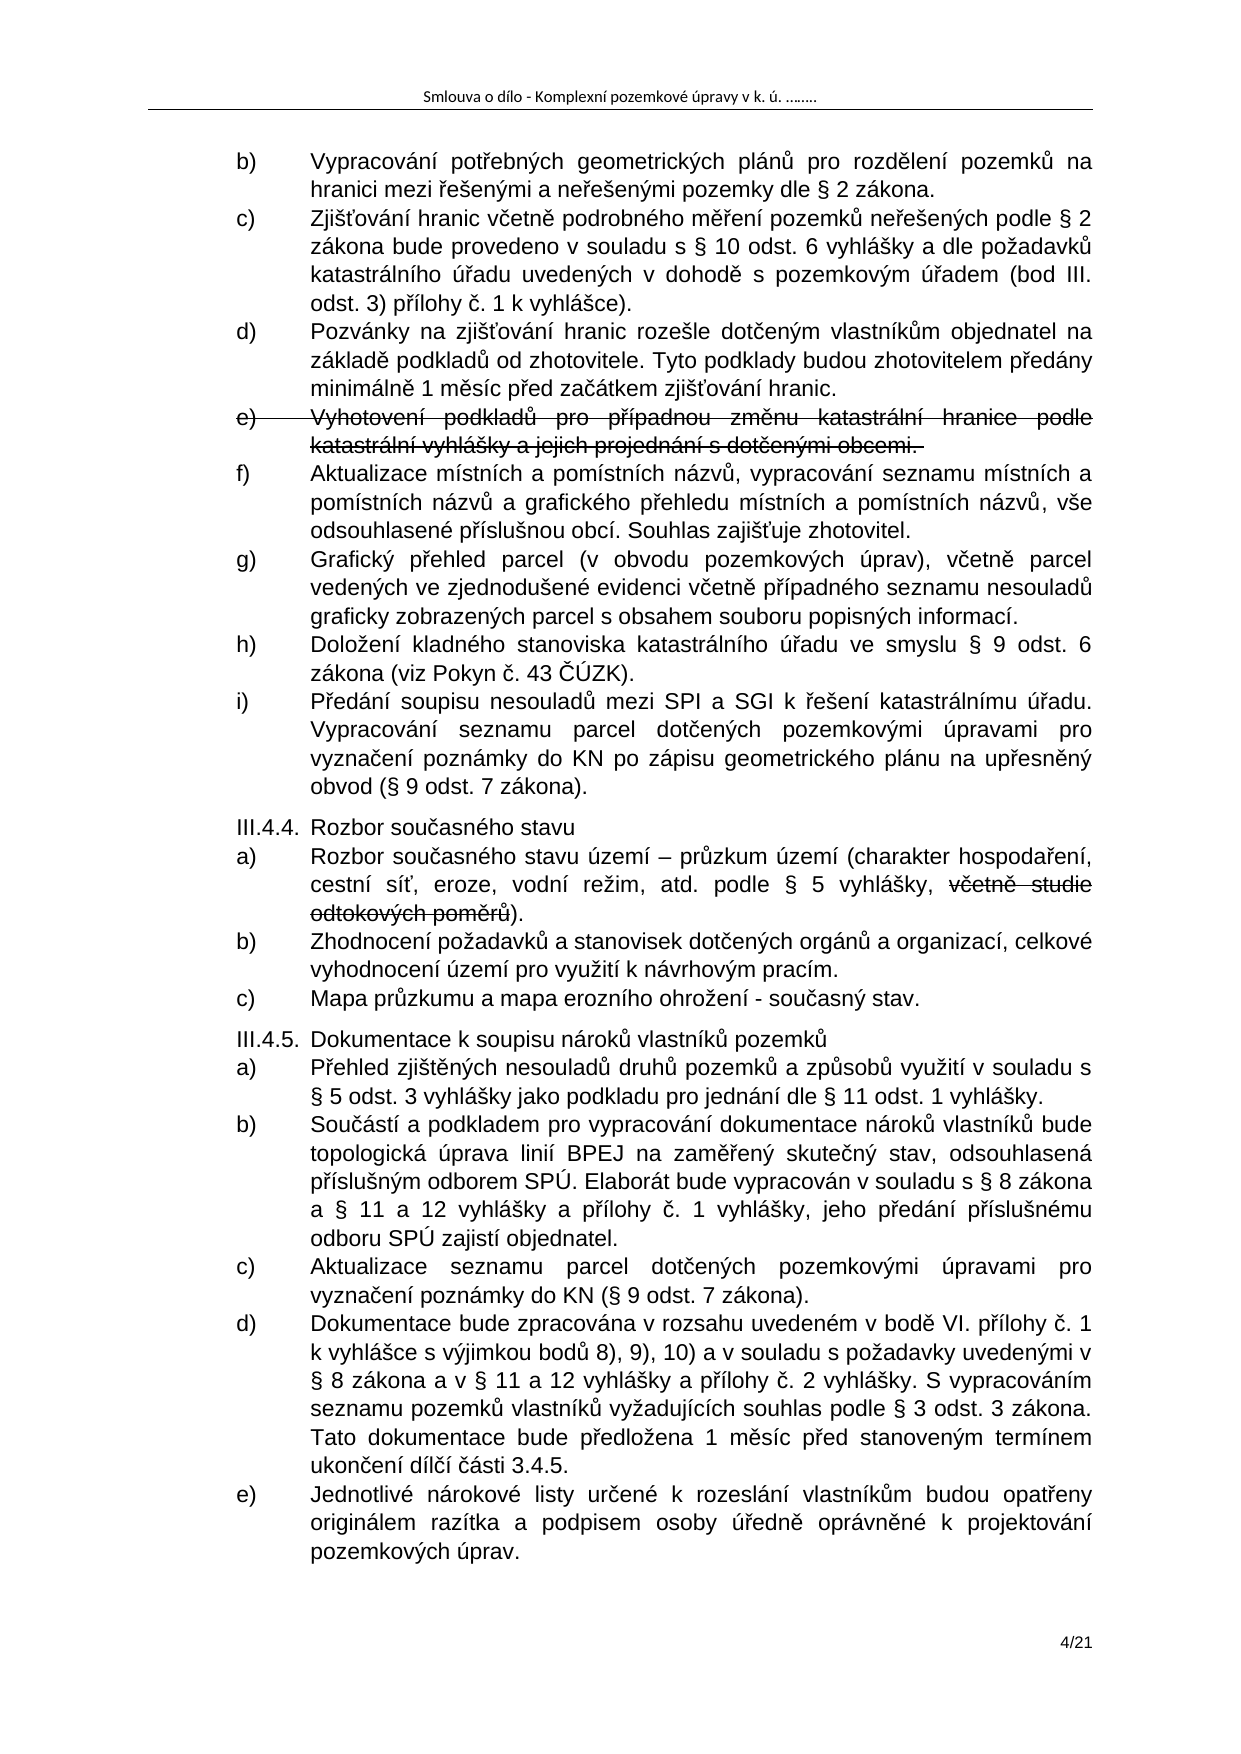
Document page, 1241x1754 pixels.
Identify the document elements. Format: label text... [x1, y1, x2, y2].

text Aktualizace seznamu parcel dotčených pozemkovými úpravami pro vyznačení poznámky do KN (§ 9 odst. 7 zákona). [236, 1253, 1093, 1308]
text Dokumentace bude zpracována v rozsahu uvedeném v bodě VI. přílohy č. 1 k vyhlášce s výjimkou bodů 8), 9), 10) a v souladu s požadavky uvedenými v § 8 zákona a v § 11 a 12 vyhlášky a přílohy č. 2 vyhlášky. S vypracováním seznamu pozemků vlastníků vyžadujících souhlas podle § 3 odst. 3 zákona. Tato dokumentace bude předložena 1 měsíc před stanoveným termínem ukončení dílčí části 3.4.5. [236, 1310, 1093, 1479]
text Vyhotovení podkladů pro případnou změnu katastrální hranice podle katastrální vyhlášky a jejich projednání s dotčenými obcemi. [236, 403, 1093, 418]
text Zjišťování hranic včetně podrobného měření pozemků neřešených podle § 2 zákona bude provedeno v souladu s § 10 odst. 6 vyhlášky a dle požadavků katastrálního úřadu uvedených v dohodě s pozemkovým úřadem (bod III. odst. 3) přílohy č. 1 k vyhlášce). [236, 204, 1093, 316]
text Vyhotovení podkladů pro případnou změnu katastrální hranice podle katastrální vyhlášky a jejich projednání s dotčenými obcemi. [236, 419, 1093, 458]
text Aktualizace místních a pomístních názvů, vypracování seznamu místních a pomístních názvů a grafického přehledu místních a pomístních názvů, vše odsouhlasené příslušnou obcí. Souhlas zajišťuje zhotovitel. [236, 460, 1093, 544]
text Vypracování potřebných geometrických plánů pro rozdělení pozemků na hranici mezi řešenými a neřešenými pozemky dle § 2 zákona. [236, 148, 1093, 202]
text Rozbor současného stavu [236, 814, 1093, 841]
text Pozvánky na zjišťování hranic rozešle dotčeným vlastníkům objednatel na základě podkladů od zhotovitele. Tyto podklady budou zhotovitelem předány minimálně 1 měsíc před začátkem zjišťování hranic. [236, 318, 1093, 401]
text Rozbor současného stavu území – průzkum území (charakter hospodaření, cestní síť, eroze, vodní režim, atd. podle § 5 vyhlášky, včetně studie odtokových poměrů). [236, 843, 1093, 926]
text Grafický přehled parcel (v obvodu pozemkových úprav), včetně parcel vedených ve zjednodušené evidenci včetně případného seznamu nesouladů graficky zobrazených parcel s obsahem souboru popisných informací. [236, 546, 1093, 629]
text Zhodnocení požadavků a stanovisek dotčených orgánů a organizací, celkové vyhodnocení území pro využití k návrhovým pracím. [236, 928, 1093, 983]
text Součástí a podkladem pro vypracování dokumentace nároků vlastníků bude topologická úprava linií BPEJ na zaměřený skutečný stav, odsouhlasená příslušným odborem SPÚ. Elaborát bude vypracován v souladu s § 8 zákona a § 11 a 12 vyhlášky a přílohy č. 1 vyhlášky, jeho předání příslušnému odboru SPÚ zajistí objednatel. [236, 1111, 1093, 1251]
text Předání soupisu nesouladů mezi SPI a SGI k řešení katastrálnímu úřadu. Vypracování seznamu parcel dotčených pozemkovými úpravami pro vyznačení poznámky do KN po zápisu geometrického plánu na upřesněný obvod (§ 9 odst. 7 zákona). [236, 688, 1093, 799]
text Doložení kladného stanoviska katastrálního úřadu ve smyslu § 9 odst. 6 zákona (viz Pokyn č. 43 ČÚZK). [236, 631, 1093, 686]
text Jednotlivé nárokové listy určené k rozeslání vlastníkům budou opatřeny originálem razítka a podpisem osoby úředně oprávněné k projektování pozemkových úprav. [236, 1481, 1093, 1564]
text Přehled zjištěných nesouladů druhů pozemků a způsobů využití v souladu s § 5 odst. 3 vyhlášky jako podkladu pro jednání dle § 11 odst. 1 vyhlášky. [236, 1054, 1093, 1109]
text Dokumentace k soupisu nároků vlastníků pozemků [236, 1026, 1093, 1052]
text Mapa průzkumu a mapa erozního ohrožení - současný stav. [236, 985, 1093, 1011]
